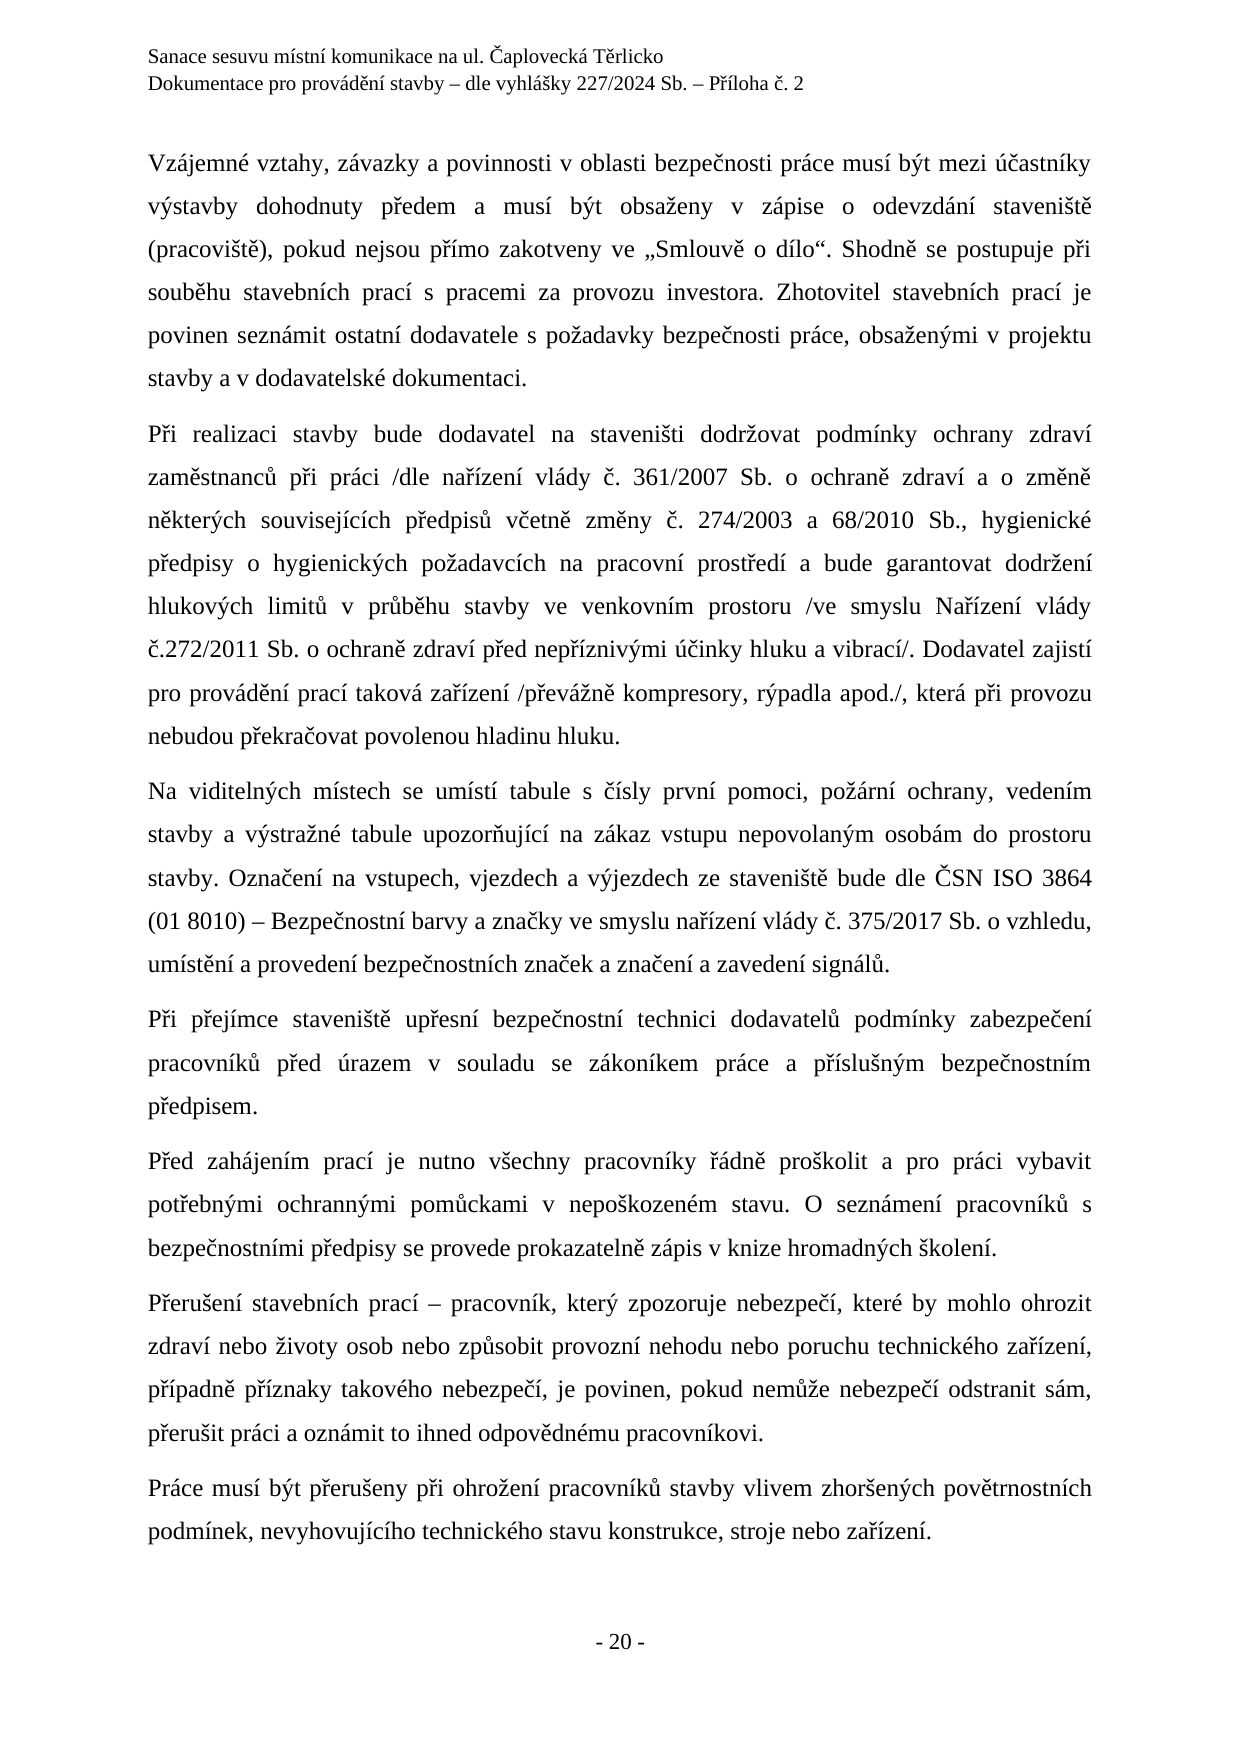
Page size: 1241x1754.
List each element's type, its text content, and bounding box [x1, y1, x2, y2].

text Před zahájením prací je nutno všechny pracovníky řádně proškolit a pro práci vybavit potřebnými ochrannými pomůckami v nepoškozeném stavu. O seznámení pracovníků s bezpečnostními předpisy se provede prokazatelně zápis v knize hromadných školení. [148, 1146, 1093, 1261]
text Práce musí být přerušeny při ohrožení pracovníků stavby vlivem zhoršených povětrnostních podmínek, nevyhovujícího technického stavu konstrukce, stroje nebo zařízení. [148, 1473, 1093, 1545]
text Přerušení stavebních prací – pracovník, který zpozoruje nebezpečí, které by mohlo ohrozit zdraví nebo životy osob nebo způsobit provozní nehodu nebo poruchu technického zařízení, případně příznaky takového nebezpečí, je povinen, pokud nemůže nebezpečí odstranit sám, přerušit práci a oznámit to ihned odpovědnému pracovníkovi. [148, 1288, 1093, 1446]
text Při realizaci stavby bude dodavatel na staveništi dodržovat podmínky ochrany zdraví zaměstnanců při práci /dle nařízení vlády č. 361/2007 Sb. o ochraně zdraví a o změně některých souvisejících předpisů včetně změny č. 274/2003 a 68/2010 Sb., hygienické předpisy o hygienických požadavcích na pracovní prostředí a bude garantovat dodržení hlukových limitů v průběhu stavby ve venkovním prostoru /ve smyslu Nařízení vlády č.272/2011 Sb. o ochraně zdraví před nepříznivými účinky hluku a vibrací/. Dodavatel zajistí pro provádění prací taková zařízení /převážně kompresory, rýpadla apod./, která při provozu nebudou překračovat povolenou hladinu hluku. [148, 419, 1093, 749]
text Při přejímce staveniště upřesní bezpečnostní technici dodavatelů podmínky zabezpečení pracovníků před úrazem v souladu se zákoníkem práce a příslušným bezpečnostním předpisem. [148, 1004, 1093, 1119]
text Vzájemné vztahy, závazky a povinnosti v oblasti bezpečnosti práce musí být mezi účastníky výstavby dohodnuty předem a musí být obsaženy v zápise o odevzdání staveniště (pracoviště), pokud nejsou přímo zakotveny ve „Smlouvě o dílo“. Shodně se postupuje při souběhu stavebních prací s pracemi za provozu investora. Zhotovitel stavebních prací je povinen seznámit ostatní dodavatele s požadavky bezpečnosti práce, obsaženými v projektu stavby a v dodavatelské dokumentaci. [148, 148, 1093, 392]
text Na viditelných místech se umístí tabule s čísly první pomoci, požární ochrany, vedením stavby a výstražné tabule upozorňující na zákaz vstupu nepovolaným osobám do prostoru stavby. Označení na vstupech, vjezdech a výjezdech ze staveniště bude dle ČSN ISO 3864 (01 8010) – Bezpečnostní barvy a značky ve smyslu nařízení vlády č. 375/2017 Sb. o vzhledu, umístění a provedení bezpečnostních značek a značení a zavedení signálů. [148, 776, 1093, 978]
